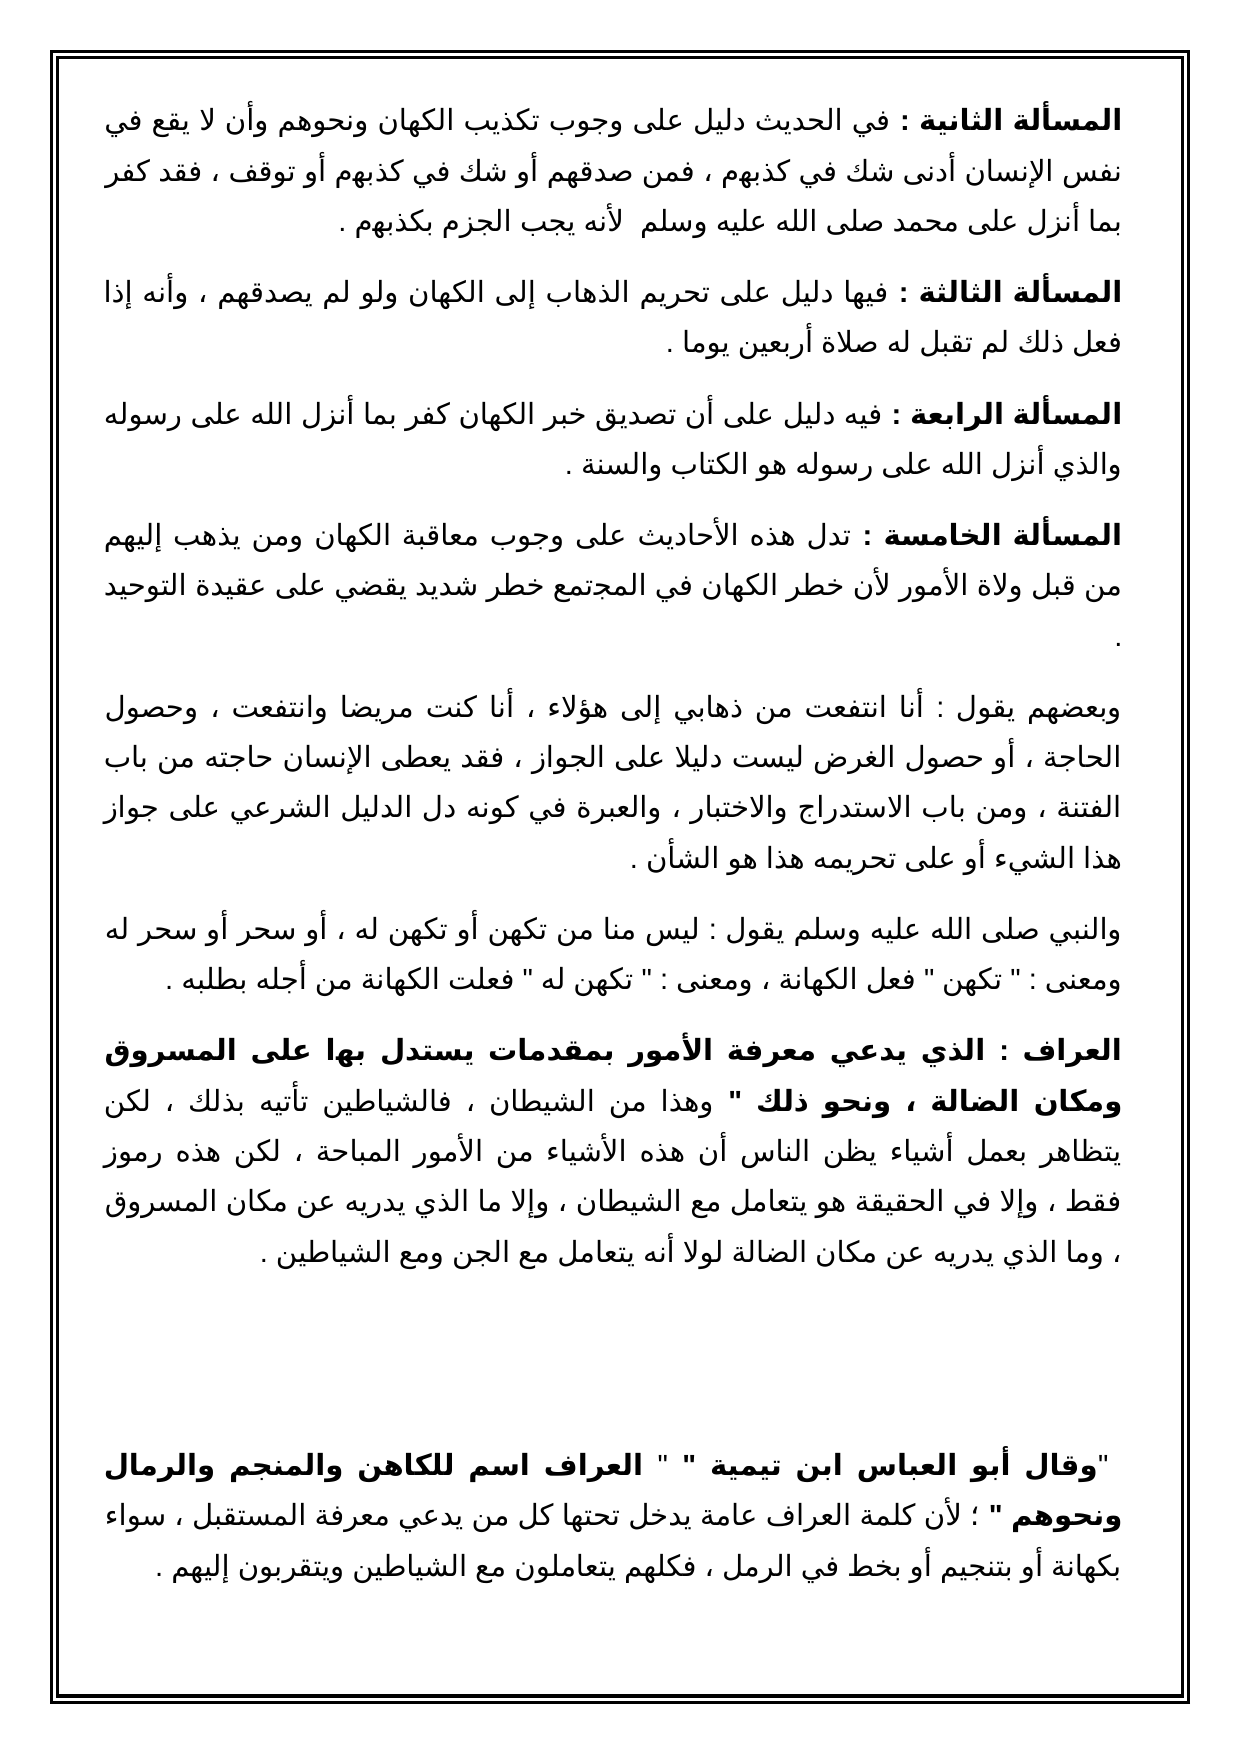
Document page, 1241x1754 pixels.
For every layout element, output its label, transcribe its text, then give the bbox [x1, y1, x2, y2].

text وبعضهم يقول : أنا انتفعت من ذهابي إلى هؤلاء ، أنا كنت مريضا وانتفعت ، وحصول الحاجة ، أو حصول الغرض ليست دليلا على الجواز ، فقد يعطى الإنسان حاجته من باب الفتنة ، ومن باب الاستدراج والاختبار ، والعبرة في كونه دل الدليل الشرعي على جواز هذا الشيء أو على تحريمه هذا هو الشأن . [103, 690, 1122, 874]
text العراف : الذي يدعي معرفة الأمور بمقدمات يستدل ﺑﻬا على المسروق ومكان الضالة ، ونحو ذلك " وهذا من الشيطان ، فالشياطين تأتيه بذلك ، لكن يتظاهر بعمل أشياء يظن الناس أن هذه الأشياء من الأمور المباحة ، لكن هذه رموز فقط ، وإلا في الحقيقة هو يتعامل مع الشيطان ، وإلا ما الذي يدريه عن مكان المسروق ، وما الذي يدريه عن مكان الضالة لولا أنه يتعامل مع الجن ومع الشياطين . [103, 1033, 1122, 1268]
text المسألة الثانية : في الحديث دليل على وجوب تكذيب الكهان ونحوهم وأن لا يقع في نفس الإنسان أدنى شك في كذﺑﻬم ، فمن صدقهم أو شك في كذﺑﻬم أو توقف ، فقد كفر بما أنزل على محمد صلى الله عليه وسلم لأنه يجب الجزم بكذﺑﻬم . [103, 103, 1122, 238]
text والنبي صلى الله عليه وسلم يقول : ليس منا من تكهن أو تكهن له ، أو سحر أو سحر له ومعنى : " تكهن " فعل الكهانة ، ومعنى : " تكهن له " فعلت الكهانة من أجله بطلبه . [103, 912, 1122, 996]
text المسألة الخامسة : تدل هذه الأحاديث على وجوب معاقبة الكهان ومن يذهب إليهم من قبل ولاة الأمور لأن خطر الكهان في اﻟﻤﺠتمع خطر شديد يقضي على عقيدة التوحيد . [103, 518, 1122, 652]
text "وقال أبو العباس ابن تيمية " " العراف اسم للكاهن والمنجم والرمال ونحوهم " ؛ لأن كلمة العراف عامة يدخل تحتها كل من يدعي معرفة المستقبل ، سواء بكهانة أو بتنجيم أو بخط في الرمل ، فكلهم يتعاملون مع الشياطين ويتقربون إليهم . [103, 1448, 1122, 1582]
text المسألة الثالثة : فيها دليل على تحريم الذهاب إلى الكهان ولو لم يصدقهم ، وأنه إذا فعل ذلك لم تقبل له صلاة أربعين يوما . [103, 275, 1122, 359]
text المسألة الرابعة : فيه دليل على أن تصديق خبر الكهان كفر بما أنزل الله على رسوله والذي أنزل الله على رسوله هو الكتاب والسنة . [103, 397, 1122, 481]
